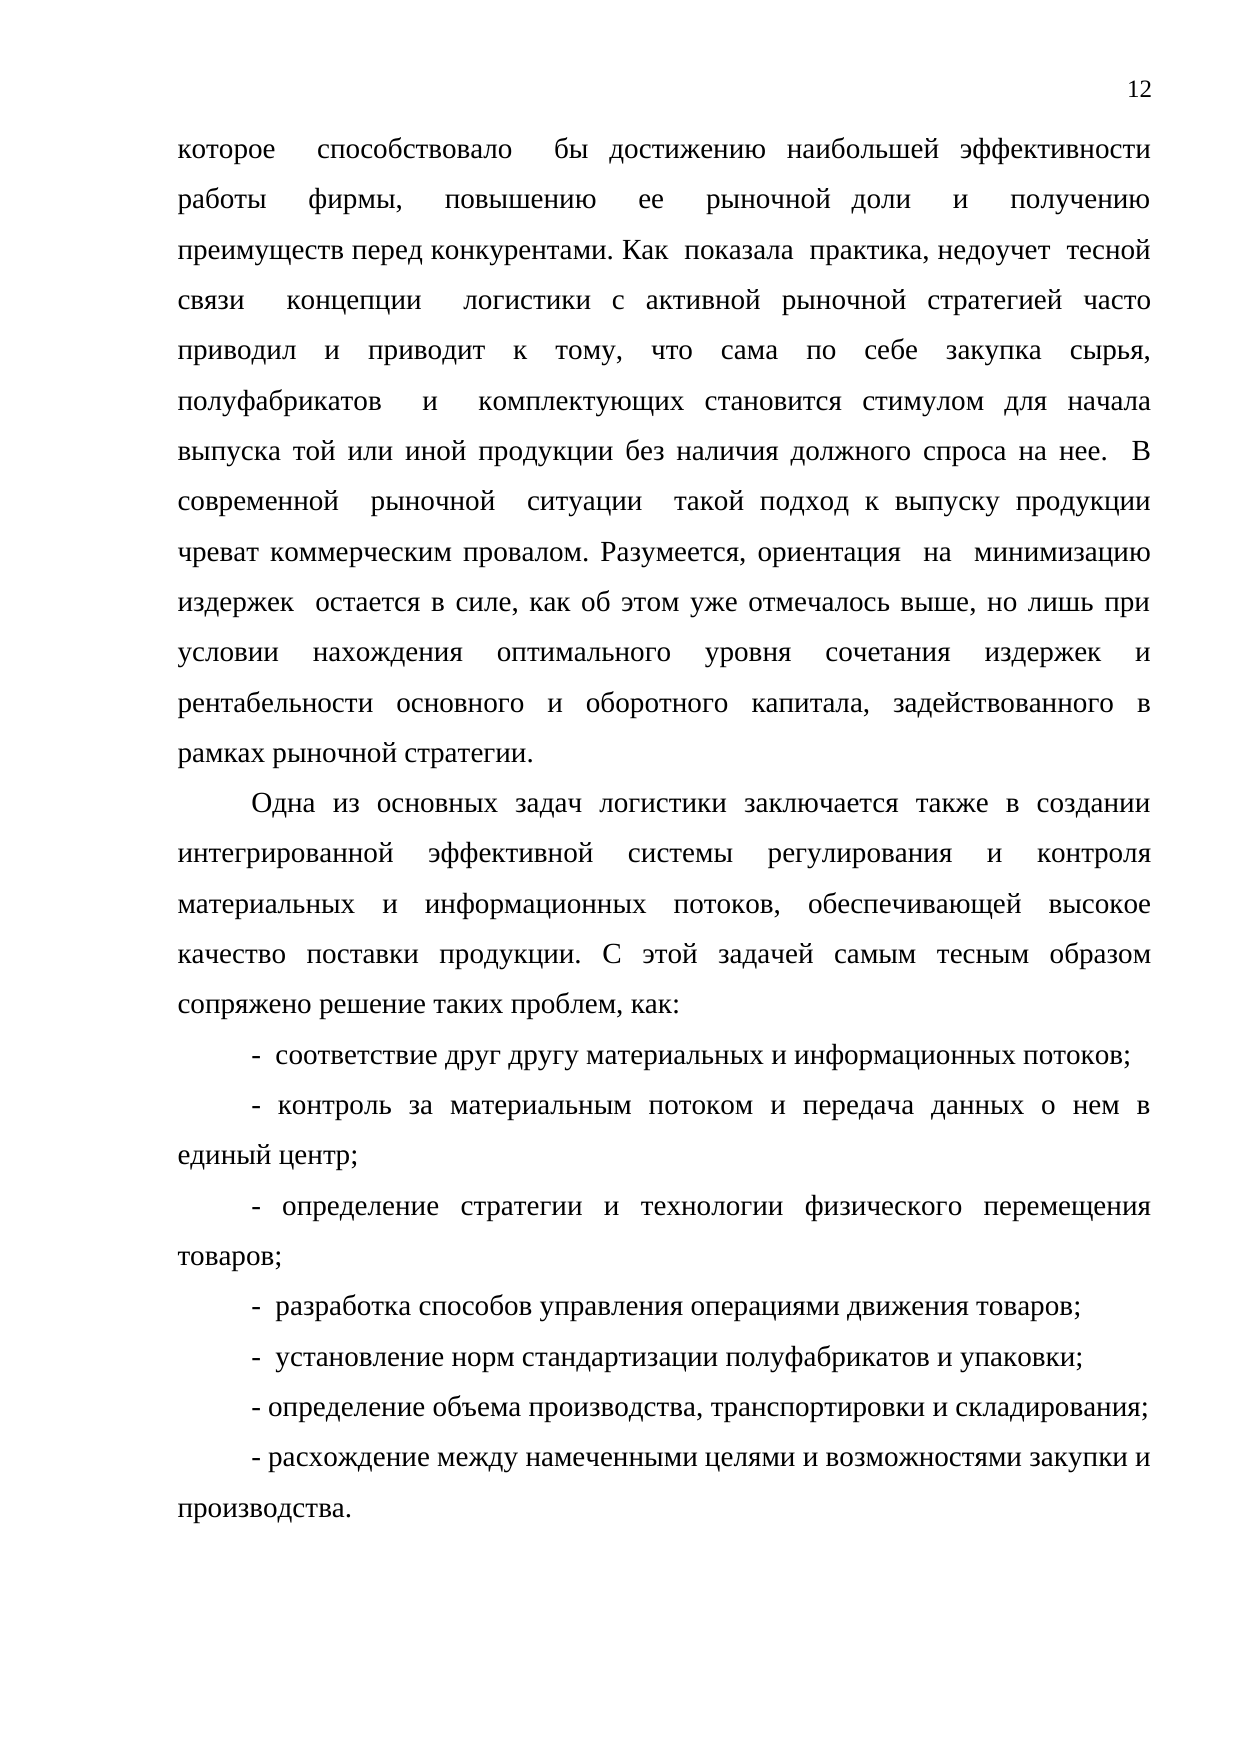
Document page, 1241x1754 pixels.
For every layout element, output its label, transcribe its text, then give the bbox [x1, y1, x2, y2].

text - определение стратегии и технологии физического перемещения товаров; [177, 1188, 1152, 1272]
text - соответствие друг другу материальных и информационных потоков; [177, 1037, 1152, 1070]
text - разработка способов управления операциями движения товаров; [177, 1288, 1152, 1322]
text - расхождение между намеченными целями и возможностями закупки и производства. [177, 1439, 1152, 1523]
text Одна из основных задач логистики заключается также в создании интегрированной эффективной системы регулирования и контроля материальных и информационных потоков, обеспечивающей высокое качество поставки продукции. С этой задачей самым тесным образом сопряжено решение таких проблем, как: [177, 785, 1152, 1020]
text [177, 131, 1152, 768]
text - определение объема производства, транспортировки и складирования; [177, 1389, 1152, 1423]
text - контроль за материальным потоком и передача данных о нем в единый центр; [177, 1087, 1152, 1171]
text - установление норм стандартизации полуфабрикатов и упаковки; [177, 1339, 1152, 1372]
